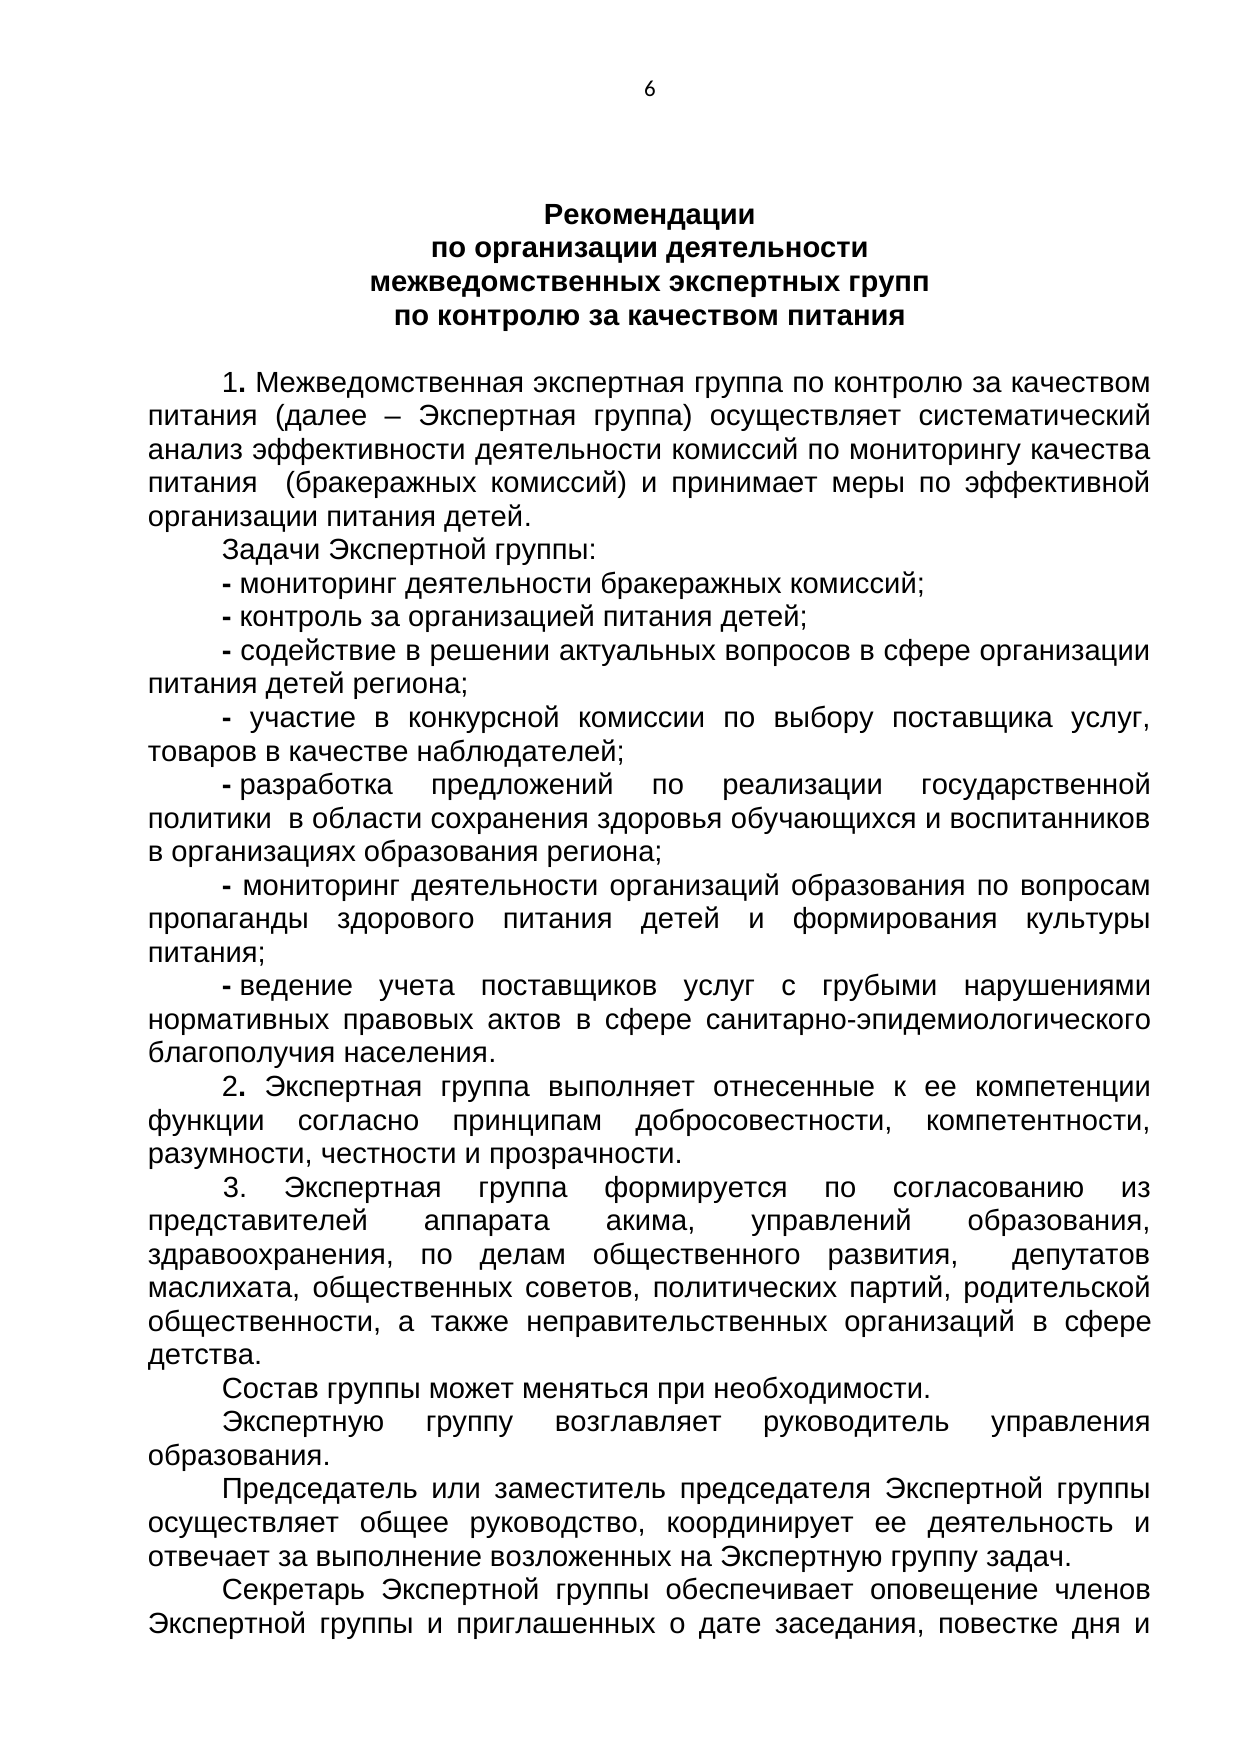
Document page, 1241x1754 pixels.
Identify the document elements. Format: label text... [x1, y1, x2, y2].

text - мониторинг деятельности бракеражных комиссий; [148, 566, 1152, 599]
text 2. Экспертная группа выполняет отнесенные к ее компетенции функции согласно принципам добросовестности, компетентности, разумности, честности и прозрачности. [148, 1069, 1152, 1170]
text Рекомендации [148, 197, 1152, 231]
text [148, 1572, 1152, 1639]
text 1. Межведомственная экспертная группа по контролю за качеством питания (далее – Экспертная группа) осуществляет систематический анализ эффективности деятельности комиссий по мониторингу качества питания (бракеражных комиссий) и принимает меры по эффективной организации питания детей. [148, 365, 1152, 532]
text по организации деятельности [148, 231, 1152, 264]
text - содействие в решении актуальных вопросов в сфере организации питания детей региона; [148, 633, 1152, 700]
text Экспертную группу возглавляет руководитель управления образования. [148, 1404, 1152, 1472]
text Председатель или заместитель председателя Экспертной группы осуществляет общее руководство, координирует ее деятельность и отвечает за выполнение возложенных на Экспертную группу задач. [148, 1472, 1152, 1572]
text - участие в конкурсной комиссии по выбору поставщика услуг, товаров в качестве наблюдателей; [148, 700, 1152, 767]
text - мониторинг деятельности организаций образования по вопросам пропаганды здорового питания детей и формирования культуры питания; [148, 868, 1152, 968]
text межведомственных экспертных групп [148, 264, 1152, 298]
text - ведение учета поставщиков услуг с грубыми нарушениями нормативных правовых актов в сфере санитарно-эпидемиологического благополучия населения. [148, 968, 1152, 1069]
text Состав группы может меняться при необходимости. [148, 1371, 1152, 1404]
text по контролю за качеством питания [148, 298, 1152, 331]
text - контроль за организацией питания детей; [148, 599, 1152, 633]
text Задачи Экспертной группы: [148, 532, 1152, 566]
text 3. Экспертная группа формируется по согласованию из представителей аппарата акима, управлений образования, здравоохранения, по делам общественного развития, депутатов маслихата, общественных советов, политических партий, родительской общественности, а также неправительственных организаций в сфере детства. [148, 1170, 1152, 1371]
text - разработка предложений по реализации государственной политики в области сохранения здоровья обучающихся и воспитанников в организациях образования региона; [148, 767, 1152, 868]
